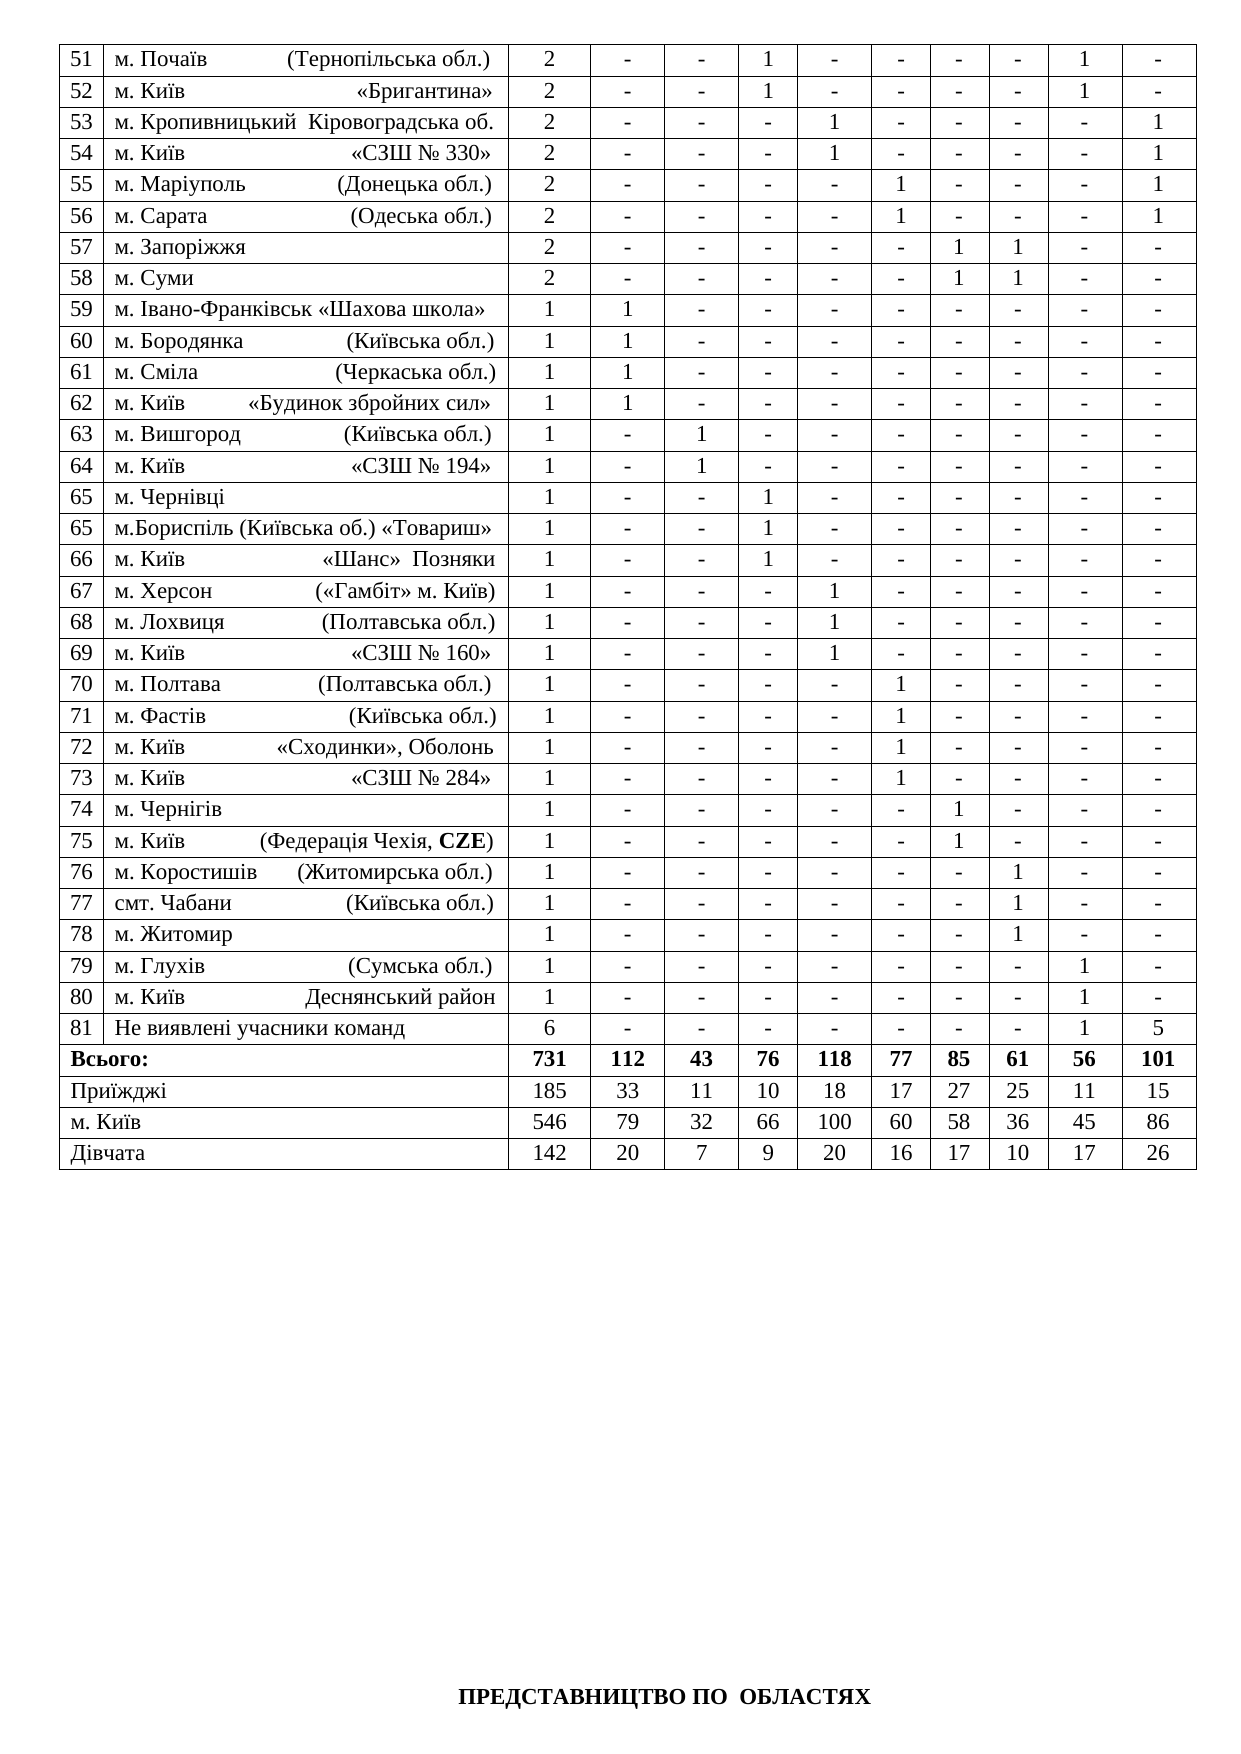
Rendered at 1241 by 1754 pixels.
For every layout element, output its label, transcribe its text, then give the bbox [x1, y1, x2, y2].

table_cell - [872, 358, 930, 388]
table_cell 2 [509, 139, 590, 169]
table_cell м. Запоріжжя [104, 233, 508, 263]
table_cell - [1049, 389, 1122, 419]
table_cell 75 [60, 827, 103, 857]
table_cell - [739, 795, 797, 826]
table_cell 731 [509, 1045, 590, 1076]
table_cell 1 [739, 45, 797, 76]
table_cell - [931, 545, 989, 576]
table_cell - [931, 952, 989, 982]
table_cell - [665, 858, 738, 888]
table_cell - [665, 139, 738, 169]
table_cell - [739, 108, 797, 138]
table_cell - [872, 452, 930, 482]
table_cell - [739, 295, 797, 326]
table_cell - [872, 264, 930, 294]
table_cell - [591, 670, 664, 701]
table_cell - [739, 764, 797, 794]
table_cell - [591, 577, 664, 607]
table_cell 1 [798, 139, 871, 169]
table_cell - [665, 608, 738, 638]
table_cell - [1123, 452, 1196, 482]
table_cell - [1049, 202, 1122, 232]
table_cell - [591, 139, 664, 169]
table_cell - [1049, 170, 1122, 201]
table_cell 2 [509, 45, 590, 76]
table_cell 1 [509, 983, 590, 1013]
table_cell - [739, 858, 797, 888]
table_cell м. Кропивницький Кіровоградська об. [104, 108, 508, 138]
table_cell - [591, 452, 664, 482]
table_cell 1 [591, 358, 664, 388]
table_cell - [591, 514, 664, 544]
table_cell - [1049, 108, 1122, 138]
table_cell - [591, 77, 664, 107]
table_cell - [591, 764, 664, 794]
table_cell - [591, 45, 664, 76]
table_cell м. Бородянка (Київська обл.) [104, 327, 508, 357]
table_cell - [990, 389, 1048, 419]
table_cell - [798, 827, 871, 857]
table_cell 2 [509, 233, 590, 263]
table_cell - [798, 202, 871, 232]
table_cell Приїжджі [60, 1077, 508, 1107]
table_cell - [591, 827, 664, 857]
table_cell 1 [990, 264, 1048, 294]
table_cell 26 [1123, 1139, 1196, 1169]
table_cell 61 [60, 358, 103, 388]
table_cell - [931, 764, 989, 794]
table_cell м. Київ «СЗШ № 194» [104, 452, 508, 482]
table_cell 1 [509, 952, 590, 982]
table_cell 27 [931, 1077, 989, 1107]
table_cell - [739, 608, 797, 638]
table_cell 18 [798, 1077, 871, 1107]
table_cell 1 [990, 889, 1048, 919]
table_cell - [872, 1014, 930, 1044]
table_cell 81 [60, 1014, 103, 1044]
table_cell - [591, 795, 664, 826]
table_cell м. Сміла (Черкаська обл.) [104, 358, 508, 388]
table_cell - [739, 889, 797, 919]
table_cell - [1123, 483, 1196, 513]
table_cell - [665, 514, 738, 544]
table_cell м. Чернівці [104, 483, 508, 513]
table_cell - [931, 77, 989, 107]
table_cell 68 [60, 608, 103, 638]
table_cell - [665, 108, 738, 138]
table_cell 1 [739, 514, 797, 544]
table_cell 1 [798, 577, 871, 607]
table_cell - [1123, 358, 1196, 388]
table_cell 77 [60, 889, 103, 919]
table_cell - [665, 920, 738, 951]
table_cell 1 [509, 514, 590, 544]
table_cell - [798, 952, 871, 982]
table_cell 56 [1049, 1045, 1122, 1076]
table_cell 69 [60, 639, 103, 669]
table_cell 59 [60, 295, 103, 326]
table_cell - [1123, 545, 1196, 576]
table_cell 1 [798, 608, 871, 638]
table_cell 80 [60, 983, 103, 1013]
table_cell - [665, 952, 738, 982]
table_cell - [591, 858, 664, 888]
table_cell 112 [591, 1045, 664, 1076]
table_cell - [1123, 295, 1196, 326]
table_cell - [931, 452, 989, 482]
table_cell м. Київ «Бригантина» [104, 77, 508, 107]
table_cell 79 [60, 952, 103, 982]
table_cell - [990, 670, 1048, 701]
table_cell - [990, 827, 1048, 857]
table_cell - [665, 795, 738, 826]
table_cell - [872, 889, 930, 919]
table_cell 55 [60, 170, 103, 201]
table_cell - [1123, 889, 1196, 919]
table_cell - [739, 420, 797, 451]
table_cell - [739, 639, 797, 669]
table_cell - [872, 327, 930, 357]
table_cell 77 [872, 1045, 930, 1076]
table_cell 1 [872, 733, 930, 763]
table_cell Дівчата [60, 1139, 508, 1169]
table_cell 62 [60, 389, 103, 419]
table_cell - [990, 295, 1048, 326]
table_cell - [739, 202, 797, 232]
table_cell - [1049, 858, 1122, 888]
table_cell 1 [990, 858, 1048, 888]
table_cell - [1049, 483, 1122, 513]
table_cell - [739, 389, 797, 419]
table_cell - [872, 108, 930, 138]
table_cell - [665, 389, 738, 419]
table_cell - [872, 920, 930, 951]
table_cell - [1049, 670, 1122, 701]
table_cell - [872, 952, 930, 982]
table_cell 1 [509, 545, 590, 576]
table_cell - [990, 952, 1048, 982]
table_cell 1 [509, 608, 590, 638]
table_cell 1 [509, 764, 590, 794]
table_cell 25 [990, 1077, 1048, 1107]
table_cell - [1123, 45, 1196, 76]
table_cell - [990, 420, 1048, 451]
table_cell - [931, 577, 989, 607]
table_cell 1 [872, 702, 930, 732]
table_cell 5 [1123, 1014, 1196, 1044]
table_cell - [1123, 264, 1196, 294]
table_cell 1 [739, 77, 797, 107]
table_cell 66 [739, 1108, 797, 1138]
table_cell 1 [509, 389, 590, 419]
table_cell - [931, 670, 989, 701]
table_cell - [591, 420, 664, 451]
table_cell м. Вишгород (Київська обл.) [104, 420, 508, 451]
table_cell м. Київ Деснянський район [104, 983, 508, 1013]
table_cell - [931, 608, 989, 638]
table_cell 100 [798, 1108, 871, 1138]
table_cell - [1123, 639, 1196, 669]
table_cell - [739, 264, 797, 294]
table_cell - [591, 202, 664, 232]
table_cell - [665, 670, 738, 701]
table_cell - [798, 1014, 871, 1044]
table_cell 2 [509, 202, 590, 232]
table_cell 1 [509, 639, 590, 669]
table_cell 1 [872, 764, 930, 794]
table_cell 1 [990, 920, 1048, 951]
table_cell - [931, 389, 989, 419]
table_cell - [665, 295, 738, 326]
table_cell 1 [591, 295, 664, 326]
table_cell 1 [931, 795, 989, 826]
table_cell м. Київ «Шанс» Позняки [104, 545, 508, 576]
table_cell 1 [591, 327, 664, 357]
table_cell 2 [509, 170, 590, 201]
table_cell - [990, 733, 1048, 763]
table_cell - [739, 670, 797, 701]
table_cell 86 [1123, 1108, 1196, 1138]
table_cell - [1049, 795, 1122, 826]
table_cell Всього: [60, 1045, 508, 1076]
table_cell - [990, 139, 1048, 169]
table_cell 15 [1123, 1077, 1196, 1107]
table_cell 32 [665, 1108, 738, 1138]
table_cell - [1123, 952, 1196, 982]
table_cell - [1123, 608, 1196, 638]
table_cell м. Житомир [104, 920, 508, 951]
table_cell 66 [60, 545, 103, 576]
table_cell - [1049, 233, 1122, 263]
table_cell - [591, 889, 664, 919]
table_cell - [931, 170, 989, 201]
table_cell - [1049, 358, 1122, 388]
table_cell 1 [509, 889, 590, 919]
table_cell - [591, 233, 664, 263]
table_cell 6 [509, 1014, 590, 1044]
table_cell 60 [60, 327, 103, 357]
table_cell - [931, 514, 989, 544]
table_cell 64 [60, 452, 103, 482]
table_cell - [872, 608, 930, 638]
table_cell 1 [509, 920, 590, 951]
table_cell 58 [931, 1108, 989, 1138]
table_cell - [1123, 733, 1196, 763]
table_cell 1 [665, 452, 738, 482]
table_cell м. Київ (Федерація Чехія, CZE) [104, 827, 508, 857]
table_cell - [798, 389, 871, 419]
table_cell 1 [509, 295, 590, 326]
table_cell 17 [872, 1077, 930, 1107]
table_cell 54 [60, 139, 103, 169]
table_cell - [1049, 827, 1122, 857]
table_cell 1 [990, 233, 1048, 263]
table_cell - [591, 608, 664, 638]
table_cell - [931, 483, 989, 513]
table_cell - [665, 983, 738, 1013]
table_cell м. Херсон («Гамбіт» м. Київ) [104, 577, 508, 607]
table_cell - [1049, 420, 1122, 451]
table_cell - [990, 639, 1048, 669]
table_cell - [798, 420, 871, 451]
table_cell 58 [60, 264, 103, 294]
table_cell м. Глухів (Сумська обл.) [104, 952, 508, 982]
table_cell 60 [872, 1108, 930, 1138]
table_cell - [990, 170, 1048, 201]
table_cell 17 [1049, 1139, 1122, 1169]
table_cell - [798, 920, 871, 951]
table_cell 101 [1123, 1045, 1196, 1076]
table_cell 67 [60, 577, 103, 607]
table_cell 10 [739, 1077, 797, 1107]
table_cell - [798, 983, 871, 1013]
table_cell - [931, 45, 989, 76]
table_cell 1 [931, 827, 989, 857]
table_cell - [990, 483, 1048, 513]
table_cell - [739, 452, 797, 482]
text ПРЕДСТАВНИЦТВО ПО ОБЛАСТЯХ [177, 1683, 1152, 1709]
table_cell м. Івано-Франківськ «Шахова школа» [104, 295, 508, 326]
table_cell - [990, 545, 1048, 576]
table_cell - [665, 889, 738, 919]
table_cell 1 [509, 702, 590, 732]
table_cell - [591, 108, 664, 138]
table_cell 1 [798, 108, 871, 138]
table_cell 1 [509, 420, 590, 451]
table_cell - [1049, 764, 1122, 794]
table_cell - [990, 983, 1048, 1013]
table_cell 1 [872, 670, 930, 701]
table_cell - [990, 764, 1048, 794]
table_cell - [990, 45, 1048, 76]
table_cell 1 [1049, 983, 1122, 1013]
table_cell 11 [665, 1077, 738, 1107]
table_cell 2 [509, 77, 590, 107]
table_cell - [798, 483, 871, 513]
table_cell 53 [60, 108, 103, 138]
table_cell 185 [509, 1077, 590, 1107]
table_cell - [665, 264, 738, 294]
table_cell 1 [1123, 202, 1196, 232]
table_cell 79 [591, 1108, 664, 1138]
table_cell - [990, 795, 1048, 826]
table_cell - [990, 577, 1048, 607]
table_cell - [931, 983, 989, 1013]
table_cell м. Полтава (Полтавська обл.) [104, 670, 508, 701]
table_cell - [739, 139, 797, 169]
table_cell 20 [798, 1139, 871, 1169]
table_cell - [990, 1014, 1048, 1044]
table_cell 16 [872, 1139, 930, 1169]
table_cell - [1049, 889, 1122, 919]
table_cell - [798, 77, 871, 107]
table_cell - [798, 702, 871, 732]
table_cell Не виявлені учасники команд [104, 1014, 508, 1044]
table_cell 1 [509, 795, 590, 826]
table_cell - [872, 139, 930, 169]
table_cell - [665, 327, 738, 357]
table_cell 51 [60, 45, 103, 76]
table_cell - [739, 1014, 797, 1044]
table_cell - [1123, 327, 1196, 357]
table_cell м. Сарата (Одеська обл.) [104, 202, 508, 232]
table_cell - [739, 952, 797, 982]
table_cell 1 [872, 170, 930, 201]
table_cell - [1049, 327, 1122, 357]
table_cell 85 [931, 1045, 989, 1076]
table_cell - [872, 858, 930, 888]
table_cell 1 [1049, 1014, 1122, 1044]
table_cell - [665, 483, 738, 513]
table_cell - [798, 545, 871, 576]
table_cell - [665, 702, 738, 732]
table_cell - [591, 483, 664, 513]
table_cell - [990, 358, 1048, 388]
table_cell - [1049, 702, 1122, 732]
table_cell 1 [1049, 952, 1122, 982]
table_cell - [591, 983, 664, 1013]
table_cell - [931, 295, 989, 326]
table_cell - [1049, 452, 1122, 482]
table_cell - [739, 827, 797, 857]
table_cell - [990, 327, 1048, 357]
table_cell - [872, 233, 930, 263]
table_cell 1 [509, 452, 590, 482]
table_cell - [739, 233, 797, 263]
table_cell - [739, 170, 797, 201]
table_cell - [665, 77, 738, 107]
table_cell - [1049, 920, 1122, 951]
table_cell 43 [665, 1045, 738, 1076]
table_cell 1 [931, 264, 989, 294]
table_cell - [1123, 702, 1196, 732]
table_cell 33 [591, 1077, 664, 1107]
table_cell - [739, 733, 797, 763]
table_cell - [872, 45, 930, 76]
table_cell - [591, 952, 664, 982]
table_cell - [1123, 77, 1196, 107]
table_cell м. Суми [104, 264, 508, 294]
table_cell - [1123, 983, 1196, 1013]
table_cell - [798, 45, 871, 76]
table_cell 1 [665, 420, 738, 451]
table_cell - [798, 858, 871, 888]
table_cell - [990, 514, 1048, 544]
table_cell - [798, 764, 871, 794]
table_cell м. Київ [60, 1108, 508, 1138]
table_cell 1 [798, 639, 871, 669]
table_cell - [1123, 920, 1196, 951]
table_cell - [931, 639, 989, 669]
table_cell - [931, 702, 989, 732]
table_cell - [1049, 514, 1122, 544]
table_cell - [591, 545, 664, 576]
table_cell - [1049, 295, 1122, 326]
table_cell - [739, 702, 797, 732]
table_cell 20 [591, 1139, 664, 1169]
table_cell - [665, 545, 738, 576]
table_cell - [1123, 389, 1196, 419]
table_cell - [931, 858, 989, 888]
table_cell - [1049, 139, 1122, 169]
table_cell - [990, 202, 1048, 232]
table_cell 78 [60, 920, 103, 951]
table_cell м. Маріуполь (Донецька обл.) [104, 170, 508, 201]
table_cell 73 [60, 764, 103, 794]
table_cell 65 [60, 514, 103, 544]
table_cell - [1123, 233, 1196, 263]
table_cell - [872, 514, 930, 544]
table_cell - [931, 327, 989, 357]
table_cell 65 [60, 483, 103, 513]
table_cell 70 [60, 670, 103, 701]
table_cell - [665, 639, 738, 669]
table_cell - [931, 420, 989, 451]
table_cell - [665, 45, 738, 76]
table_cell - [798, 452, 871, 482]
table_cell 45 [1049, 1108, 1122, 1138]
table_cell 52 [60, 77, 103, 107]
table_cell смт. Чабани (Київська обл.) [104, 889, 508, 919]
table_cell 57 [60, 233, 103, 263]
table_cell - [990, 77, 1048, 107]
table_cell - [931, 202, 989, 232]
table_cell - [1123, 514, 1196, 544]
table_cell м. Київ «СЗШ № 160» [104, 639, 508, 669]
table_cell - [931, 889, 989, 919]
table_cell - [872, 577, 930, 607]
table_cell - [872, 545, 930, 576]
table_cell - [1123, 795, 1196, 826]
table_cell - [990, 702, 1048, 732]
table_cell 1 [509, 483, 590, 513]
table_cell - [1049, 639, 1122, 669]
table_cell - [798, 733, 871, 763]
table_cell 74 [60, 795, 103, 826]
table_cell - [591, 702, 664, 732]
table_cell 1 [509, 327, 590, 357]
table_cell - [872, 389, 930, 419]
table_cell - [665, 577, 738, 607]
table_cell - [1123, 764, 1196, 794]
table_cell - [1049, 545, 1122, 576]
table_cell 1 [509, 827, 590, 857]
table_cell - [665, 202, 738, 232]
table_cell - [872, 827, 930, 857]
table_cell - [1049, 608, 1122, 638]
table_cell 1 [1123, 108, 1196, 138]
table_cell - [872, 795, 930, 826]
table_cell - [931, 108, 989, 138]
table_cell - [665, 1014, 738, 1044]
table_cell - [931, 920, 989, 951]
table_cell м. Київ «СЗШ № 330» [104, 139, 508, 169]
table_cell - [798, 670, 871, 701]
table_cell - [739, 920, 797, 951]
table_cell 1 [872, 202, 930, 232]
table_cell - [990, 108, 1048, 138]
table_cell 142 [509, 1139, 590, 1169]
table_cell - [739, 327, 797, 357]
table_cell - [798, 295, 871, 326]
table_cell м. Фастів (Київська обл.) [104, 702, 508, 732]
table_cell - [665, 733, 738, 763]
table_cell - [798, 889, 871, 919]
table_cell - [591, 1014, 664, 1044]
table_cell м. Київ «Сходинки», Оболонь [104, 733, 508, 763]
table_cell - [872, 295, 930, 326]
table_cell - [798, 358, 871, 388]
table_cell 10 [990, 1139, 1048, 1169]
table_cell - [1049, 733, 1122, 763]
table_cell 36 [990, 1108, 1048, 1138]
table_cell - [798, 264, 871, 294]
table_cell - [665, 233, 738, 263]
table_cell м.Бориспіль (Київська об.) «Товариш» [104, 514, 508, 544]
table_cell 1 [509, 577, 590, 607]
table_cell - [872, 983, 930, 1013]
table_cell - [591, 733, 664, 763]
table_cell - [739, 358, 797, 388]
table_cell 61 [990, 1045, 1048, 1076]
table_cell 546 [509, 1108, 590, 1138]
table_cell - [665, 764, 738, 794]
table_cell 63 [60, 420, 103, 451]
table_cell - [798, 795, 871, 826]
table_cell 71 [60, 702, 103, 732]
table_cell - [1049, 577, 1122, 607]
table_cell м. Київ «СЗШ № 284» [104, 764, 508, 794]
table_cell 17 [931, 1139, 989, 1169]
table_cell - [931, 1014, 989, 1044]
table_cell - [931, 139, 989, 169]
table_cell м. Чернігів [104, 795, 508, 826]
table_cell - [798, 327, 871, 357]
table_cell - [990, 452, 1048, 482]
table_cell - [1123, 827, 1196, 857]
table_cell - [591, 170, 664, 201]
table_cell 1 [739, 483, 797, 513]
table_cell 1 [739, 545, 797, 576]
table_cell 1 [509, 858, 590, 888]
table_cell - [1123, 577, 1196, 607]
table_cell 1 [509, 733, 590, 763]
table_cell 1 [1049, 45, 1122, 76]
table_cell - [665, 827, 738, 857]
table_cell - [931, 358, 989, 388]
table_cell - [739, 983, 797, 1013]
table_cell м. Коростишів (Житомирська обл.) [104, 858, 508, 888]
table_cell - [872, 639, 930, 669]
table_cell - [1123, 670, 1196, 701]
table_cell 1 [509, 670, 590, 701]
table_cell - [739, 577, 797, 607]
table_cell м. Лохвиця (Полтавська обл.) [104, 608, 508, 638]
table_cell - [591, 264, 664, 294]
table_cell - [665, 358, 738, 388]
table_cell 56 [60, 202, 103, 232]
table_cell - [798, 170, 871, 201]
table_cell 1 [509, 358, 590, 388]
table_cell 7 [665, 1139, 738, 1169]
table_cell м. Почаїв (Тернопільська обл.) [104, 45, 508, 76]
table_cell - [798, 514, 871, 544]
table_cell 1 [1123, 139, 1196, 169]
table_cell - [931, 733, 989, 763]
table_cell - [1123, 420, 1196, 451]
table_cell м. Київ «Будинок збройних сил» [104, 389, 508, 419]
table_cell 76 [739, 1045, 797, 1076]
table_cell - [591, 920, 664, 951]
table_cell 1 [591, 389, 664, 419]
table_cell 2 [509, 108, 590, 138]
table_cell 1 [931, 233, 989, 263]
table_cell - [665, 170, 738, 201]
table_cell - [591, 639, 664, 669]
table_cell - [872, 420, 930, 451]
table_cell - [1049, 264, 1122, 294]
table_cell 118 [798, 1045, 871, 1076]
table_cell - [990, 608, 1048, 638]
table_cell 2 [509, 264, 590, 294]
table_cell - [798, 233, 871, 263]
table_cell 76 [60, 858, 103, 888]
table_cell - [872, 483, 930, 513]
table_cell - [1123, 858, 1196, 888]
table_cell 9 [739, 1139, 797, 1169]
table_cell 11 [1049, 1077, 1122, 1107]
table_cell - [872, 77, 930, 107]
table_cell 1 [1049, 77, 1122, 107]
table_cell 1 [1123, 170, 1196, 201]
table_cell 72 [60, 733, 103, 763]
